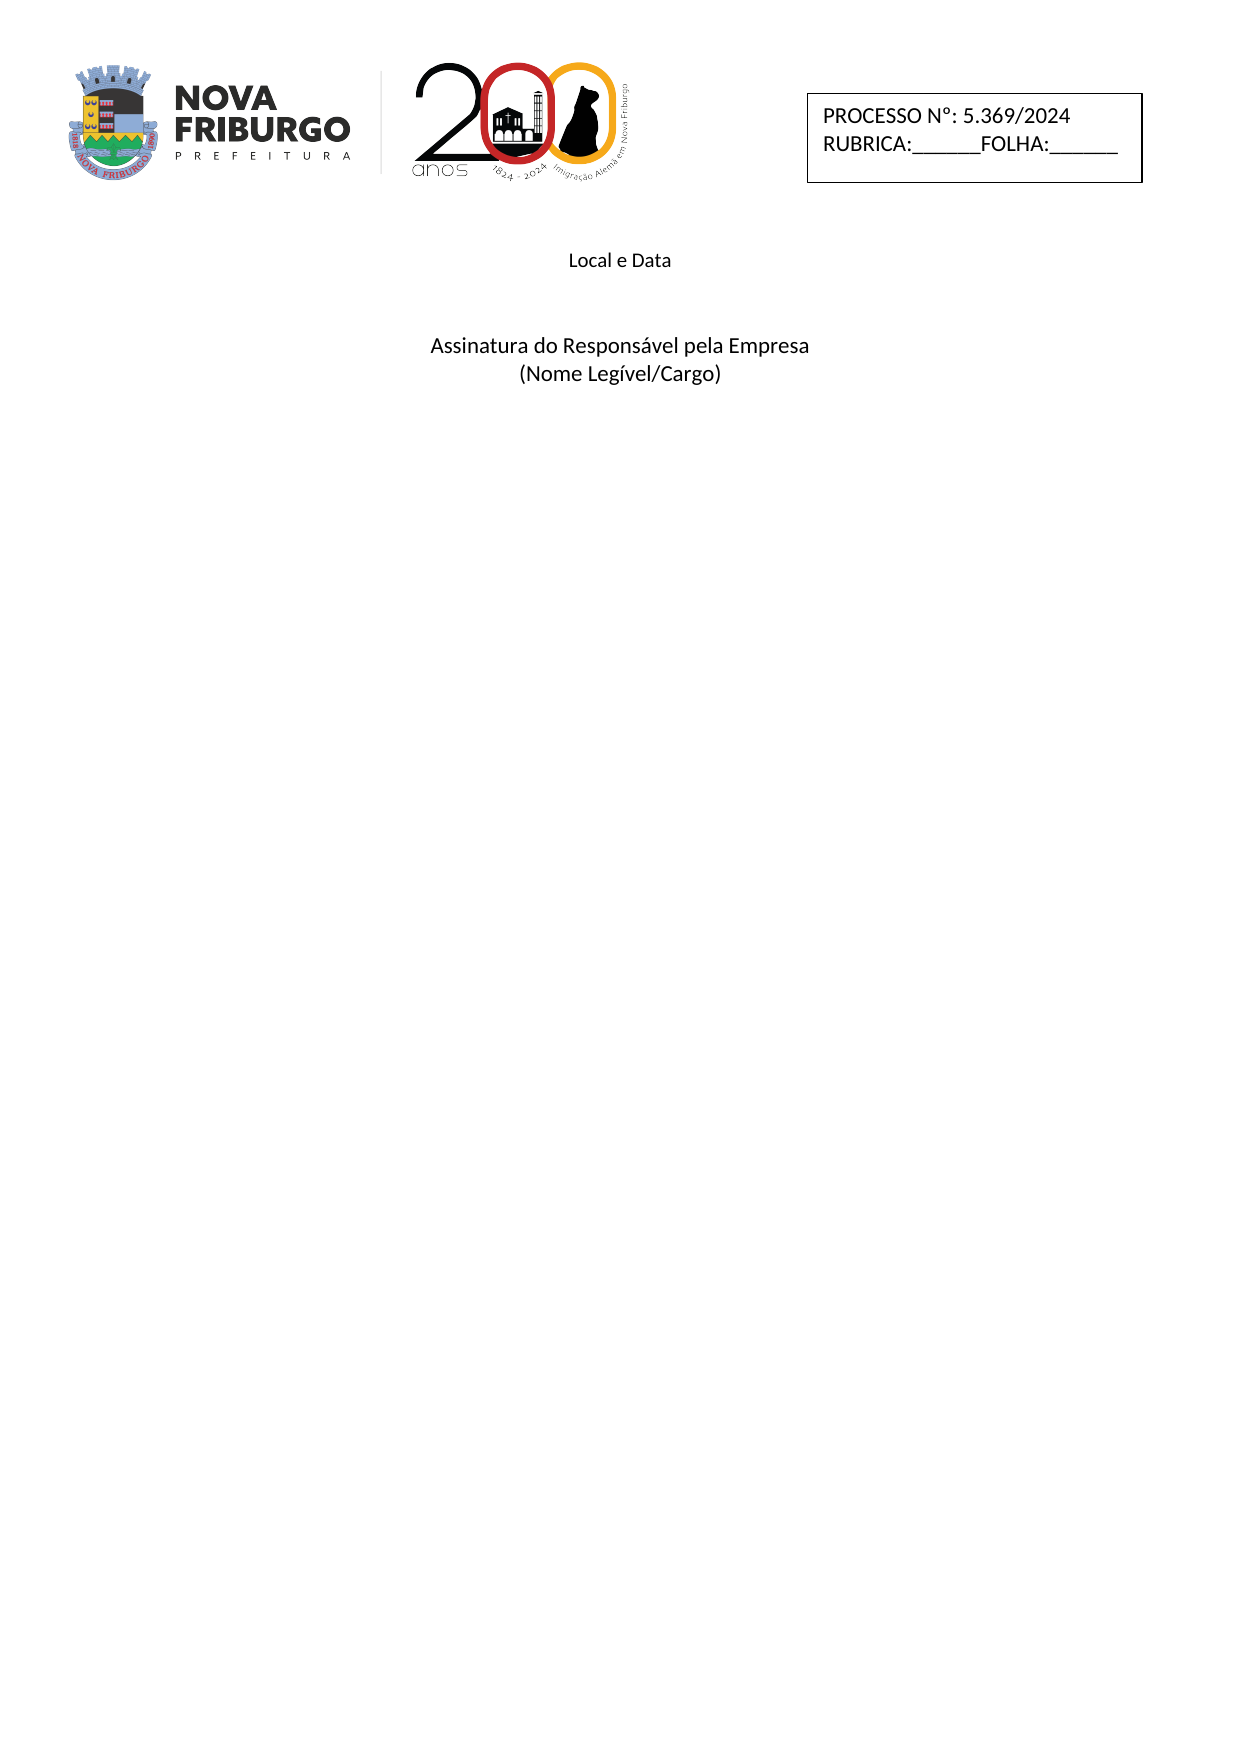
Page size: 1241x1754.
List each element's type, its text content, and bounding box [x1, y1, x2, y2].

text Local e Data [148, 243, 1092, 272]
text (Nome Legível/Cargo) [148, 359, 1092, 387]
picture [39, 27, 663, 212]
text Assinatura do Responsável pela Empresa [148, 331, 1092, 359]
